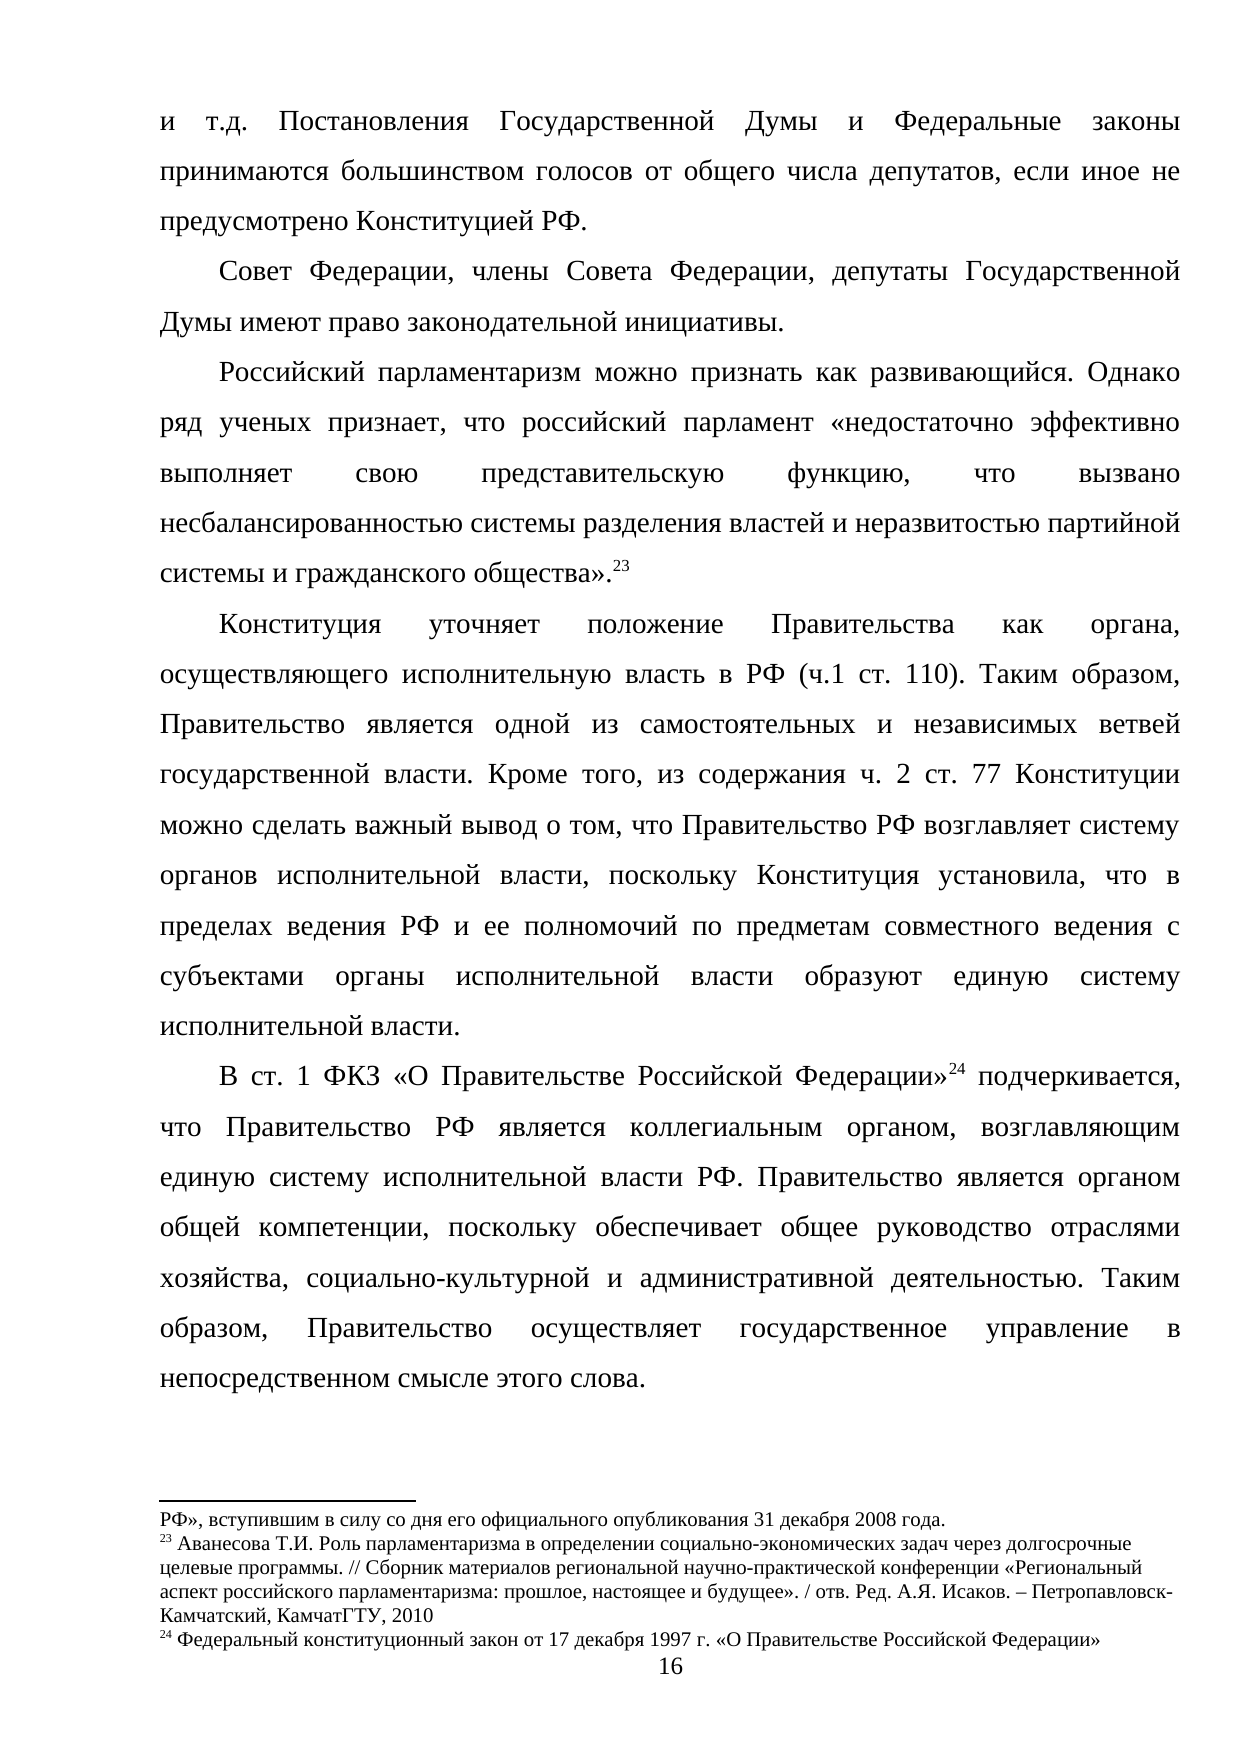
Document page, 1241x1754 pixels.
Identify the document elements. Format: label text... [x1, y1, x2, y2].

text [159, 103, 1181, 237]
text Конституция уточняет положение Правительства как органа, осуществляющего исполнительную власть в РФ (ч.1 ст. 110). Таким образом, Правительство является одной из самостоятельных и независимых ветвей государственной власти. Кроме того, из содержания ч. 2 ст. 77 Конституции можно сделать важный вывод о том, что Правительство РФ возглавляет систему органов исполнительной власти, поскольку Конституция установила, что в пределах ведения РФ и ее полномочий по предметам совместного ведения с субъектами органы исполнительной власти образуют единую систему исполнительной власти. [159, 606, 1181, 1042]
text Совет Федерации, члены Совета Федерации, депутаты Государственной Думы имеют право законодательной инициативы. [159, 253, 1181, 337]
text В ст. 1 ФКЗ «О Правительстве Российской Федерации» подчеркивается, что Правительство РФ является коллегиальным органом, возглавляющим единую систему исполнительной власти РФ. Правительство является органом общей компетенции, поскольку обеспечивает общее руководство отраслями хозяйства, социально-культурной и административной деятельностью. Таким образом, Правительство осуществляет государственное управление в непосредственном смысле этого слова. [159, 1058, 1181, 1394]
text Российский парламентаризм можно признать как развивающийся. Однако ряд ученых признает, что российский парламент «недостаточно эффективно выполняет свою представительскую функцию, что вызвано несбалансированностью системы разделения властей и неразвитостью партийной системы и гражданского общества». [159, 354, 1181, 589]
